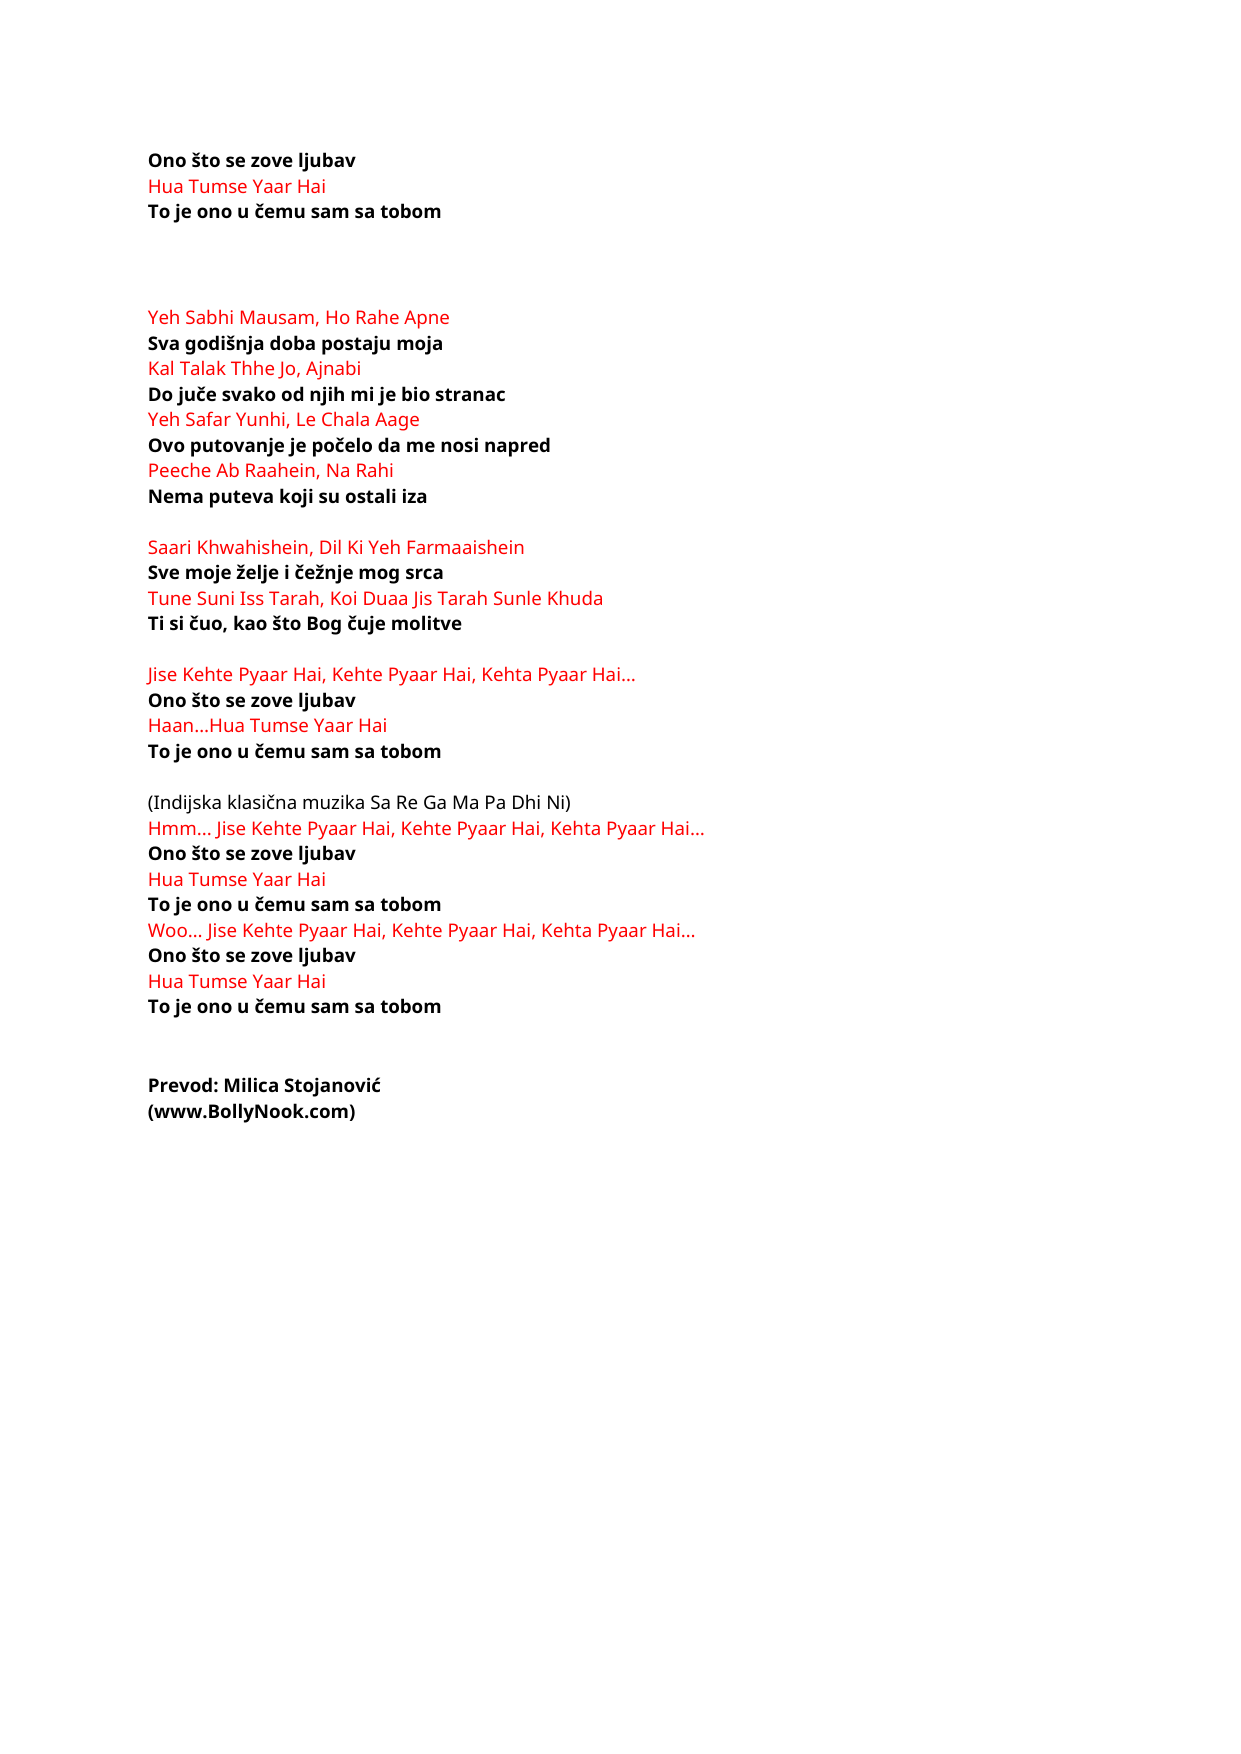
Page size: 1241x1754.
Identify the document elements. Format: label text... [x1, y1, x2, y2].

text Yeh Sabhi Mausam, Ho Rahe Apne Sva godišnja doba postaju moja Kal Talak Thhe Jo, Ajnabi Do juče svako od njih mi je bio stranac Yeh Safar Yunhi, Le Chala Aage Ovo putovanje je počelo da me nosi napred Peeche Ab Raahein, Na Rahi Nema puteva koji su ostali iza Saari Khwahishein, Dil Ki Yeh Farmaaishein Sve moje želje i čežnje mog srca Tune Suni Iss Tarah, Koi Duaa Jis Tarah Sunle Khuda Ti si čuo, kao što Bog čuje molitve Jise Kehte Pyaar Hai, Kehte Pyaar Hai, Kehta Pyaar Hai… Ono što se zove ljubav Haan…Hua Tumse Yaar Hai To je ono u čemu sam sa tobom (Indijska klasična muzika Sa Re Ga Ma Pa Dhi Ni) Hmm... Jise Kehte Pyaar Hai, Kehte Pyaar Hai, Kehta Pyaar Hai… Ono što se zove ljubav Hua Tumse Yaar Hai To je ono u čemu sam sa tobom Woo… Jise Kehte Pyaar Hai, Kehte Pyaar Hai, Kehta Pyaar Hai… Ono što se zove ljubav Hua Tumse Yaar Hai To je ono u čemu sam sa tobom [148, 253, 1093, 1048]
text (www.BollyNook.com) [148, 1098, 1093, 1124]
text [148, 148, 1093, 224]
text Prevod: Milica Stojanović [148, 1073, 1093, 1098]
